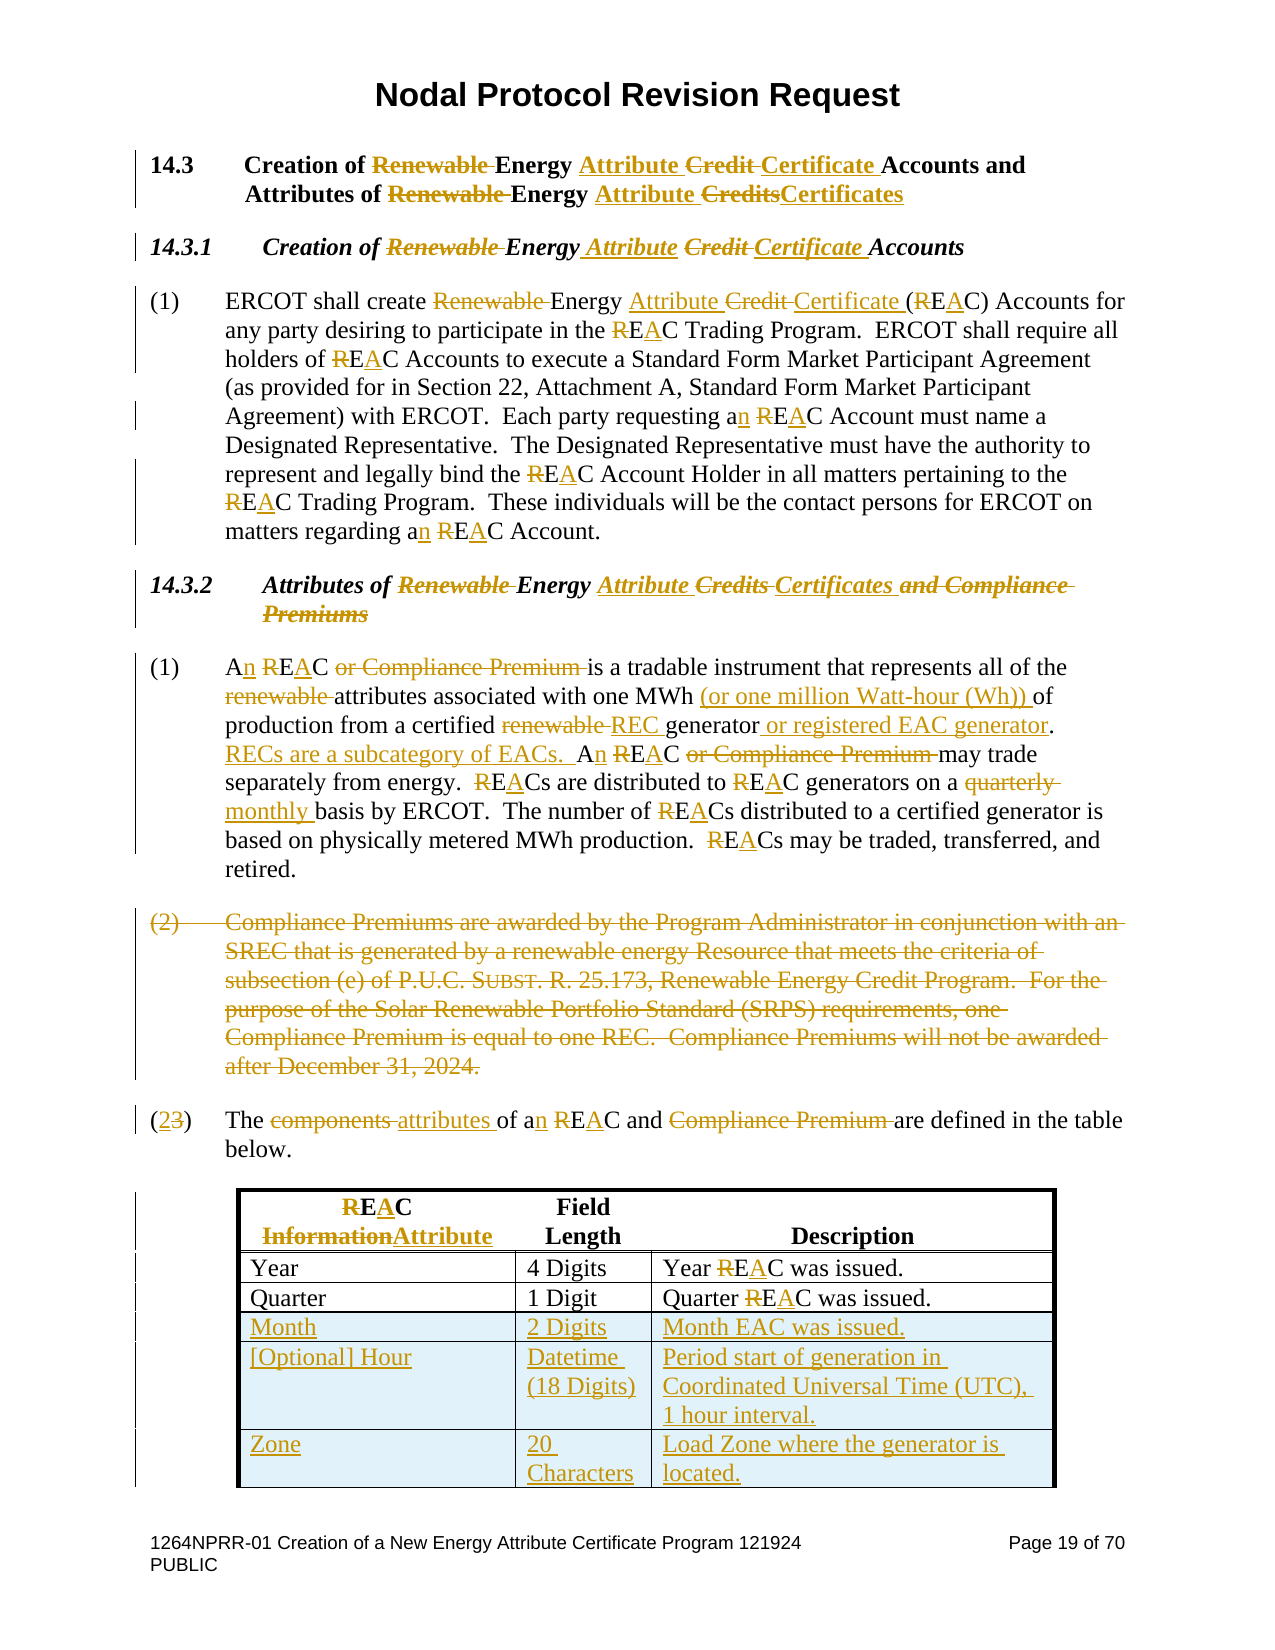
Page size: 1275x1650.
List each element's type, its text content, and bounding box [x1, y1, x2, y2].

table_header Field Length [516, 1192, 651, 1250]
table_header EC [241, 1192, 516, 1250]
text (1) A EC is a tradable instrument that represents all of the attributes associated with one MWh of production from a certified generator. A EC may trade separately from energy. ECs are distributed to EC generators on a basis by ERCOT. The number of ECs distributed to a certified generator is based on physically metered MWh production. ECs may be traded, transferred, and retired. [150, 652, 1125, 882]
text 14.3.1 Creation of Energy Accounts [150, 232, 1125, 261]
table_cell Year [241, 1253, 515, 1282]
text (1) ERCOT shall create Energy (EC) Accounts for any party desiring to participate in the EC Trading Program. ERCOT shall require all holders of EC Accounts to execute a Standard Form Market Participant Agreement (as provided for in Section 22, Attachment A, Standard Form Market Participant Agreement) with ERCOT. Each party requesting a EC Account must name a Designated Representative. The Designated Representative must have the authority to represent and legally bind the EC Account Holder in all matters pertaining to the EC Trading Program. These individuals will be the contact persons for ERCOT on matters regarding a EC Account. [150, 286, 1125, 545]
table_cell Quarter EC was issued. [652, 1283, 1052, 1311]
text 14.3 Creation of Energy Accounts and Attributes of Energy [150, 150, 1125, 207]
table_cell 1 Digit [516, 1283, 651, 1311]
table_cell 4 Digits [516, 1253, 651, 1282]
table_cell Year EC was issued. [652, 1253, 1052, 1282]
table_cell Quarter [241, 1283, 515, 1311]
text 14.3.2 Attributes of Energy [150, 570, 1125, 627]
text () The of a EC and are defined in the table below. [150, 1105, 1125, 1162]
table_header Description [651, 1192, 1052, 1250]
